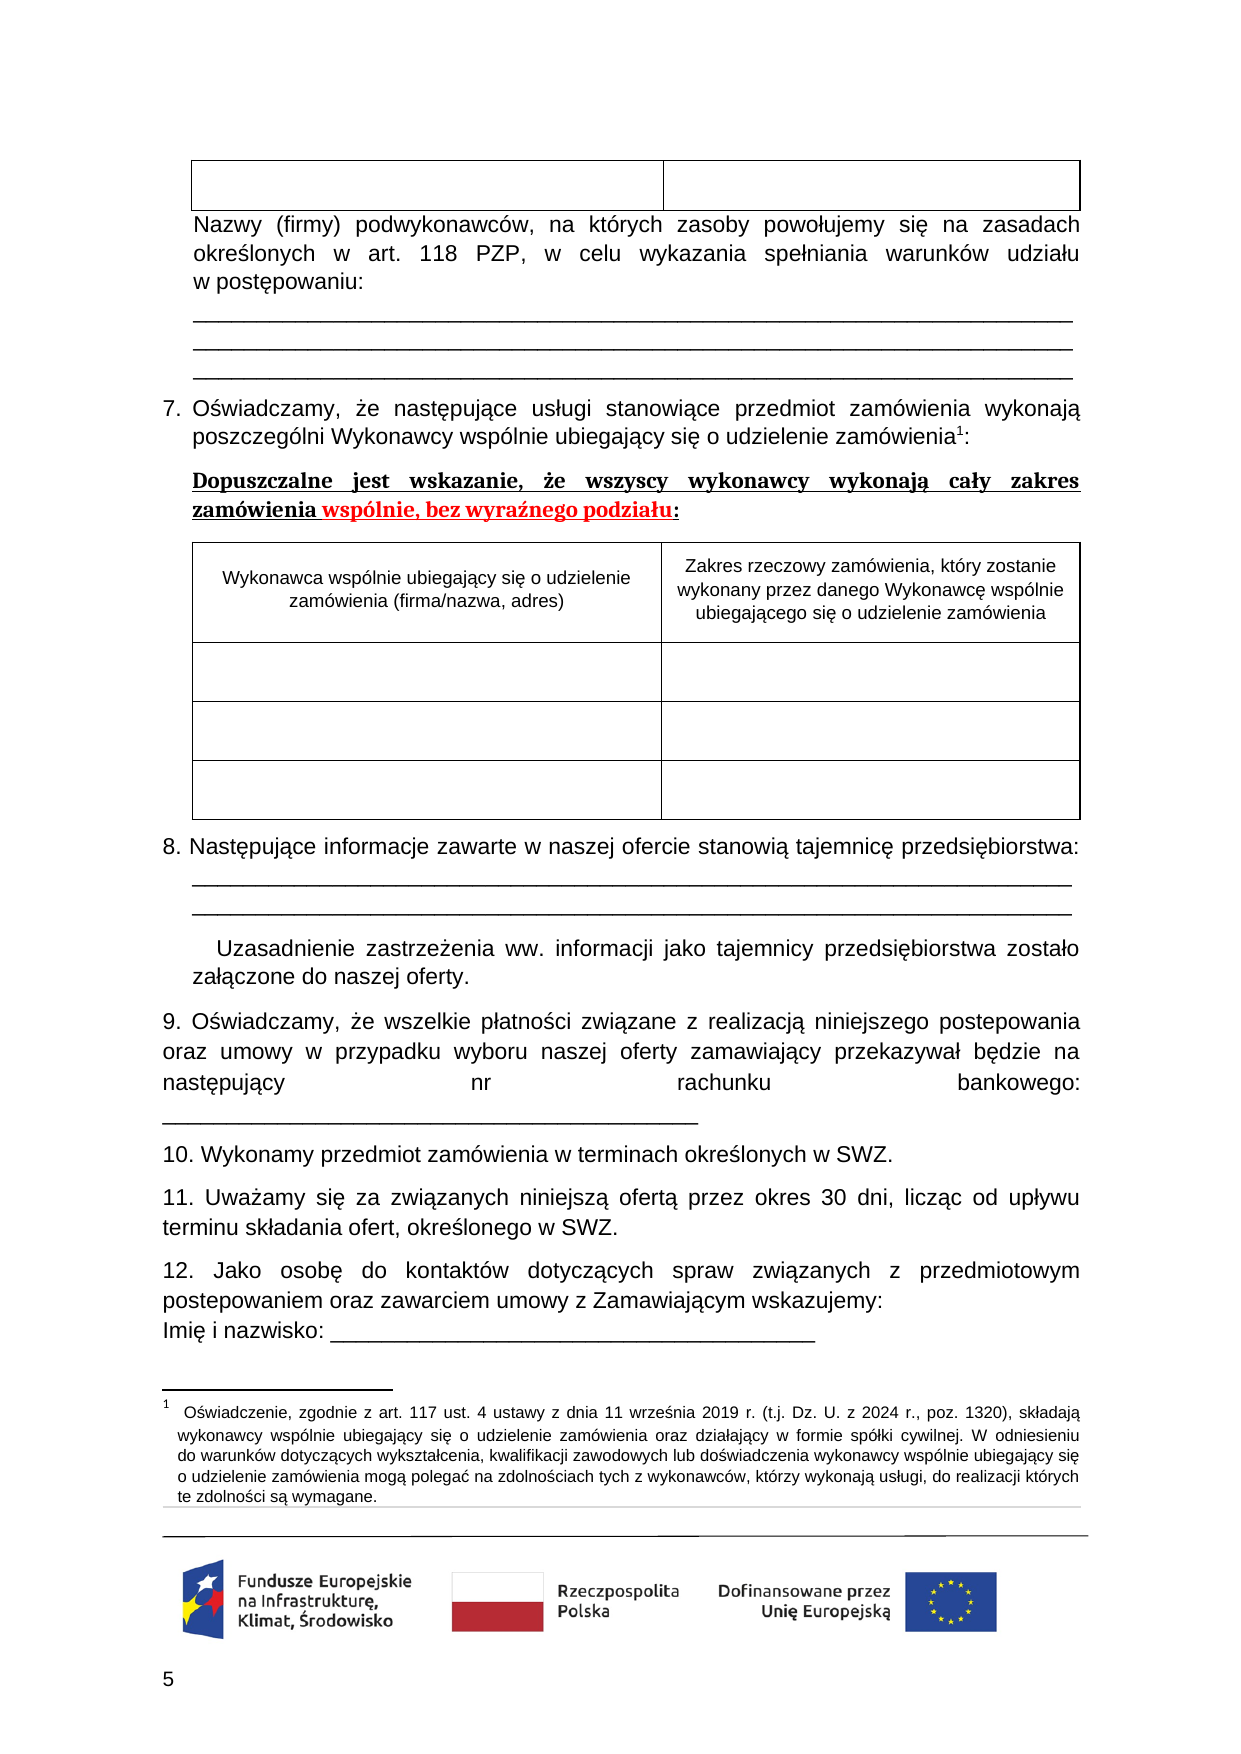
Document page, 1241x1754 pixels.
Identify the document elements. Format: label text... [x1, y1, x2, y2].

text _______________________________________________________________________________________________________________________________________________________________________________________________________________ [193, 297, 1081, 380]
table_cell [662, 702, 1079, 760]
picture [162, 1539, 1018, 1659]
table_header Wykonawca wspólnie ubiegający się o udzielenie zamówienia (firma/nazwa, adres) [193, 543, 661, 642]
table_cell [664, 161, 1079, 210]
text 11. Uważamy się za związanych niniejszą ofertą przez okres 30 dni, licząc od upływu terminu składania ofert, określonego w SWZ. [162, 1184, 1081, 1241]
table_cell [662, 761, 1079, 819]
text 10. Wykonamy przedmiot zamówienia w terminach określonych w SWZ. [162, 1141, 1081, 1168]
text 9. Oświadczamy, że wszelkie płatności związane z realizacją niniejszego postepowania oraz umowy w przypadku wyboru naszej oferty zamawiający przekazywał będzie na następujący nr rachunku bankowego: __________________________________________ [162, 1008, 1081, 1125]
text Dopuszczalne jest wskazanie, że wszyscy wykonawcy wykonają cały zakres zamówienia wspólnie, bez wyraźnego podziału: [192, 468, 1081, 491]
table_cell [193, 702, 661, 760]
table_cell [662, 643, 1079, 701]
text 7. Oświadczamy, że następujące usługi stanowiące przedmiot zamówienia wykonają poszczególni Wykonawcy wspólnie ubiegający się o udzielenie zamówienia: [162, 394, 1081, 449]
table_cell [192, 161, 663, 210]
text 8. Następujące informacje zawarte w naszej ofercie stanowią tajemnicę przedsiębiorstwa: __________________________________________________________________________________________________________________________________________ [162, 833, 1081, 916]
text Nazwy (firmy) podwykonawców, na których zasoby powołujemy się na zasadach określonych w art. 118 PZP, w celu wykazania spełniania warunków udziału w postępowaniu: [193, 211, 1081, 294]
table_cell [193, 761, 661, 819]
text Uzasadnienie zastrzeżenia ww. informacji jako tajemnicy przedsiębiorstwa zostało załączone do naszej oferty. [162, 934, 1081, 989]
table_header Zakres rzeczowy zamówienia, który zostanie wykonany przez danego Wykonawcę wspólnie ubiegającego się o udzielenie zamówienia [662, 543, 1079, 642]
table_cell [193, 643, 661, 701]
text Imię i nazwisko: ______________________________________ [162, 1317, 1081, 1344]
text Dopuszczalne jest wskazanie, że wszyscy wykonawcy wykonają cały zakres zamówienia wspólnie, bez wyraźnego podziału: [192, 492, 1081, 523]
text 12. Jako osobę do kontaktów dotyczących spraw związanych z przedmiotowym postepowaniem oraz zawarciem umowy z Zamawiającym wskazujemy: [162, 1257, 1081, 1314]
